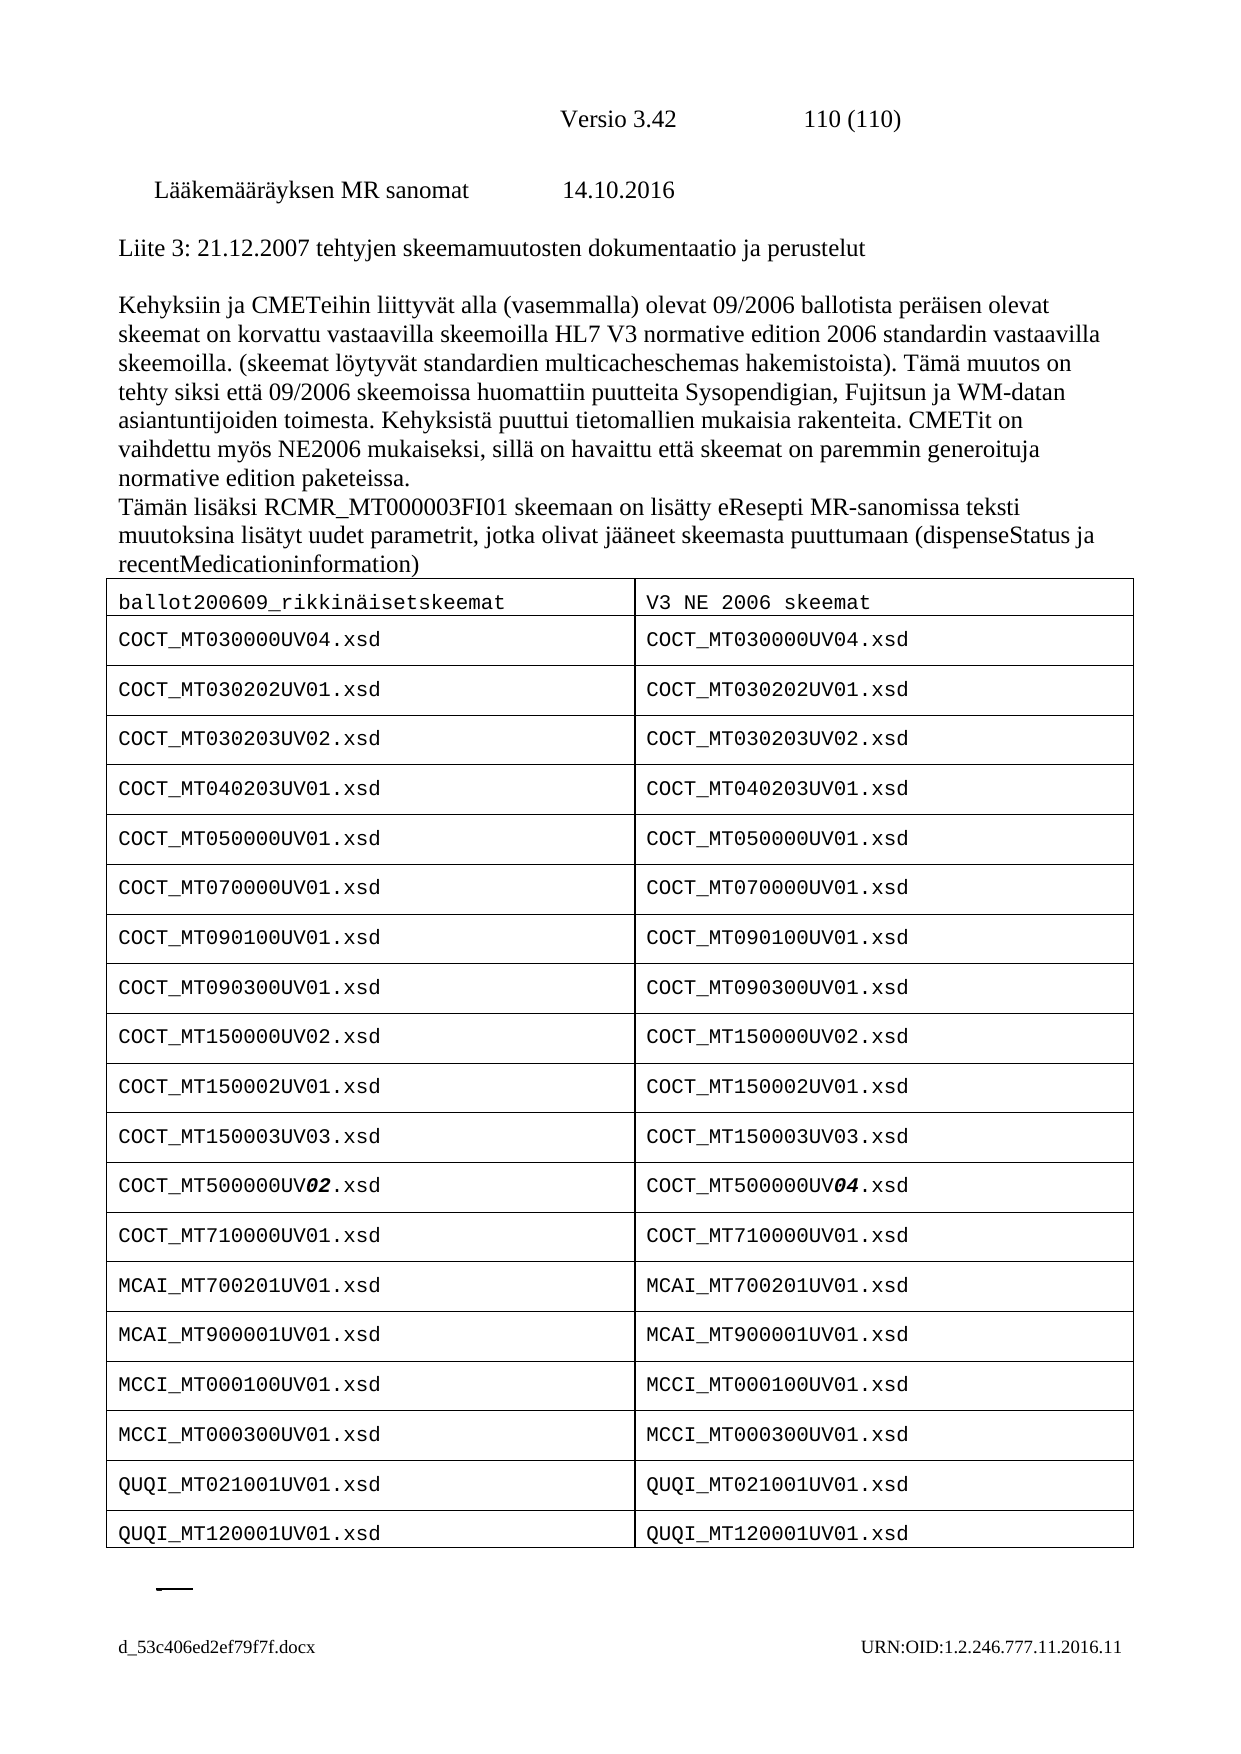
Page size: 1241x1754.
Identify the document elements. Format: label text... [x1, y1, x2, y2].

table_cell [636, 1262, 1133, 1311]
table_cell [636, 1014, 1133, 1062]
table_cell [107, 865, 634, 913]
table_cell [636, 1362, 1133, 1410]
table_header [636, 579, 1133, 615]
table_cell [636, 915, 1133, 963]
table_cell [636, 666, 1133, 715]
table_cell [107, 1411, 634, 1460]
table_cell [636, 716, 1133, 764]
text Liite 3: 21.12.2007 tehtyjen skeemamuutosten dokumentaatio ja perustelut [118, 233, 1122, 262]
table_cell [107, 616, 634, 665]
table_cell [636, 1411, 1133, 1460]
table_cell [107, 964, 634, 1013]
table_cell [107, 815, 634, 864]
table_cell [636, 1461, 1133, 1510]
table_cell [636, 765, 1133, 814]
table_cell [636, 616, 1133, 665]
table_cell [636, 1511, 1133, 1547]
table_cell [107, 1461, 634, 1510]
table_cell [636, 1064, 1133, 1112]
text Kehyksiin ja CMETeihin liittyvät alla (vasemmalla) olevat 09/2006 ballotista peräisen olevat skeemat on korvattu vastaavilla skeemoilla HL7 V3 normative edition 2006 standardin vastaavilla skeemoilla. (skeemat löytyvät standardien multicacheschemas hakemistoista). Tämä muutos on tehty siksi että 09/2006 skeemoissa huomattiin puutteita Sysopendigian, Fujitsun ja WM-datan asiantuntijoiden toimesta. Kehyksistä puuttui tietomallien mukaisia rakenteita. CMETit on vaihdettu myös NE2006 mukaiseksi, sillä on havaittu että skeemat on paremmin generoituja normative edition paketeissa. [118, 291, 1122, 492]
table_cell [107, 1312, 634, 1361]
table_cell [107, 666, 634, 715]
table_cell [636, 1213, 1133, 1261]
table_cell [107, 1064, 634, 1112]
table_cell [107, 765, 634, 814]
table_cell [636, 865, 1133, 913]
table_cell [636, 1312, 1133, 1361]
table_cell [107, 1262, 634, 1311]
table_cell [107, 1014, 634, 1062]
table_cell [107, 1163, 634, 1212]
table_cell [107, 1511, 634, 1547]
text Tämän lisäksi RCMR_MT000003FI01 skeemaan on lisätty eResepti MR-sanomissa teksti muutoksina lisätyt uudet parametrit, jotka olivat jääneet skeemasta puuttumaan (dispenseStatus ja recentMedicationinformation) [118, 492, 1122, 578]
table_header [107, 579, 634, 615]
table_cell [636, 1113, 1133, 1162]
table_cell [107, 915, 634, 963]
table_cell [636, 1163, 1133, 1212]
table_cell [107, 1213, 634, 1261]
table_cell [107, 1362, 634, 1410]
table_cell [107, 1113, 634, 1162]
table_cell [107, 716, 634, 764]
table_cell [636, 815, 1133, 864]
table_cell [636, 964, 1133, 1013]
